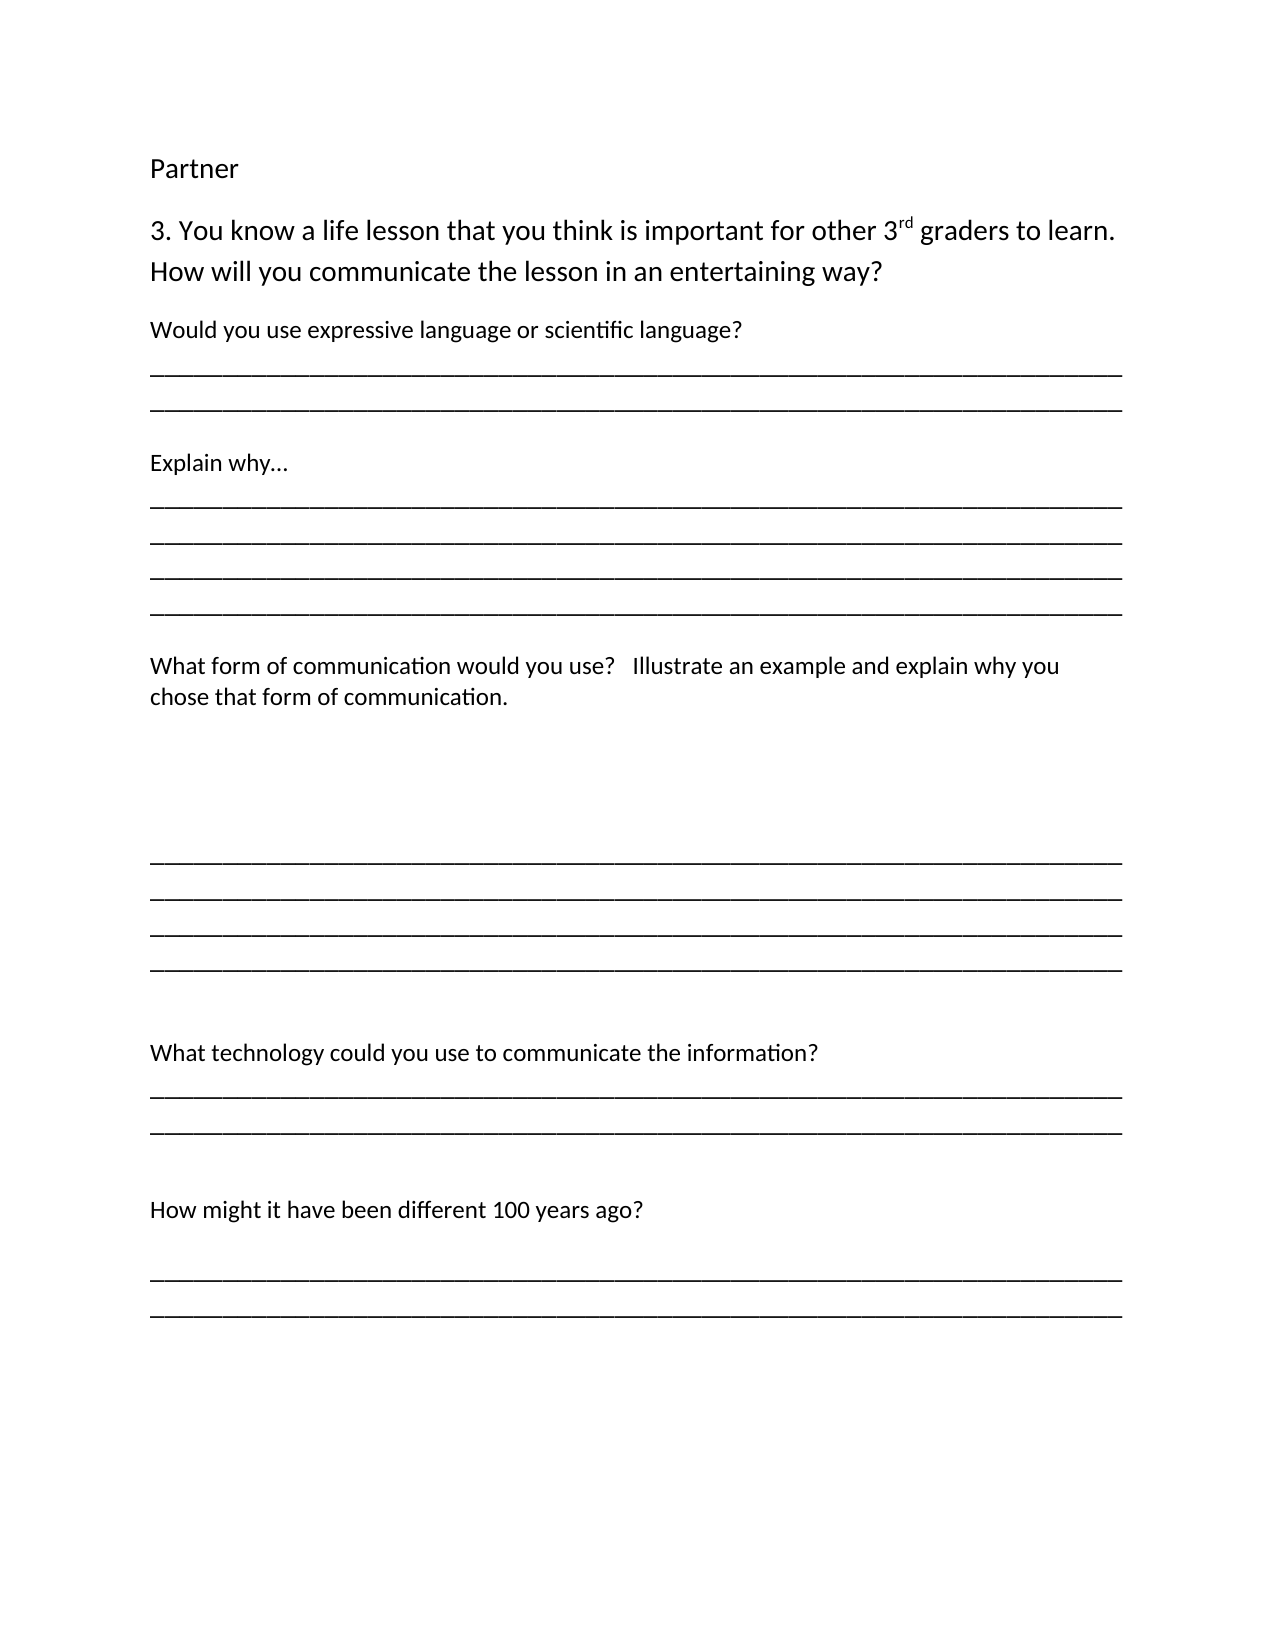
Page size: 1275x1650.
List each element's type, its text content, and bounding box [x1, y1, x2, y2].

text Would you use expressive language or scientific language? ______________________________________________________________________________________________________________________________________ [150, 314, 1125, 416]
text ______________________________________________________________________________________________________________________________________ [150, 1250, 1125, 1322]
text Explain why… [150, 447, 1125, 477]
text What technology could you use to communicate the information? [150, 1037, 1125, 1067]
text ______________________________________________________________________________________________________________________________________ [150, 1067, 1125, 1139]
text Partner [150, 150, 1125, 186]
text ______________________________________________________________________________________________________________________________________ [150, 548, 1125, 620]
text What form of communication would you use? Illustrate an example and explain why you chose that form of communication. [150, 650, 1125, 711]
text 3. You know a life lesson that you think is important for other 3rd graders to learn. How will you communicate the lesson in an entertaining way? [150, 212, 1125, 288]
text ______________________________________________________________________________________________________________________________________ [150, 477, 1125, 548]
text ______________________________________________________________________________________________________________________________________ [150, 833, 1125, 905]
text How might it have been different 100 years ago? [150, 1194, 1125, 1225]
text ______________________________________________________________________________________________________________________________________ [150, 905, 1125, 976]
